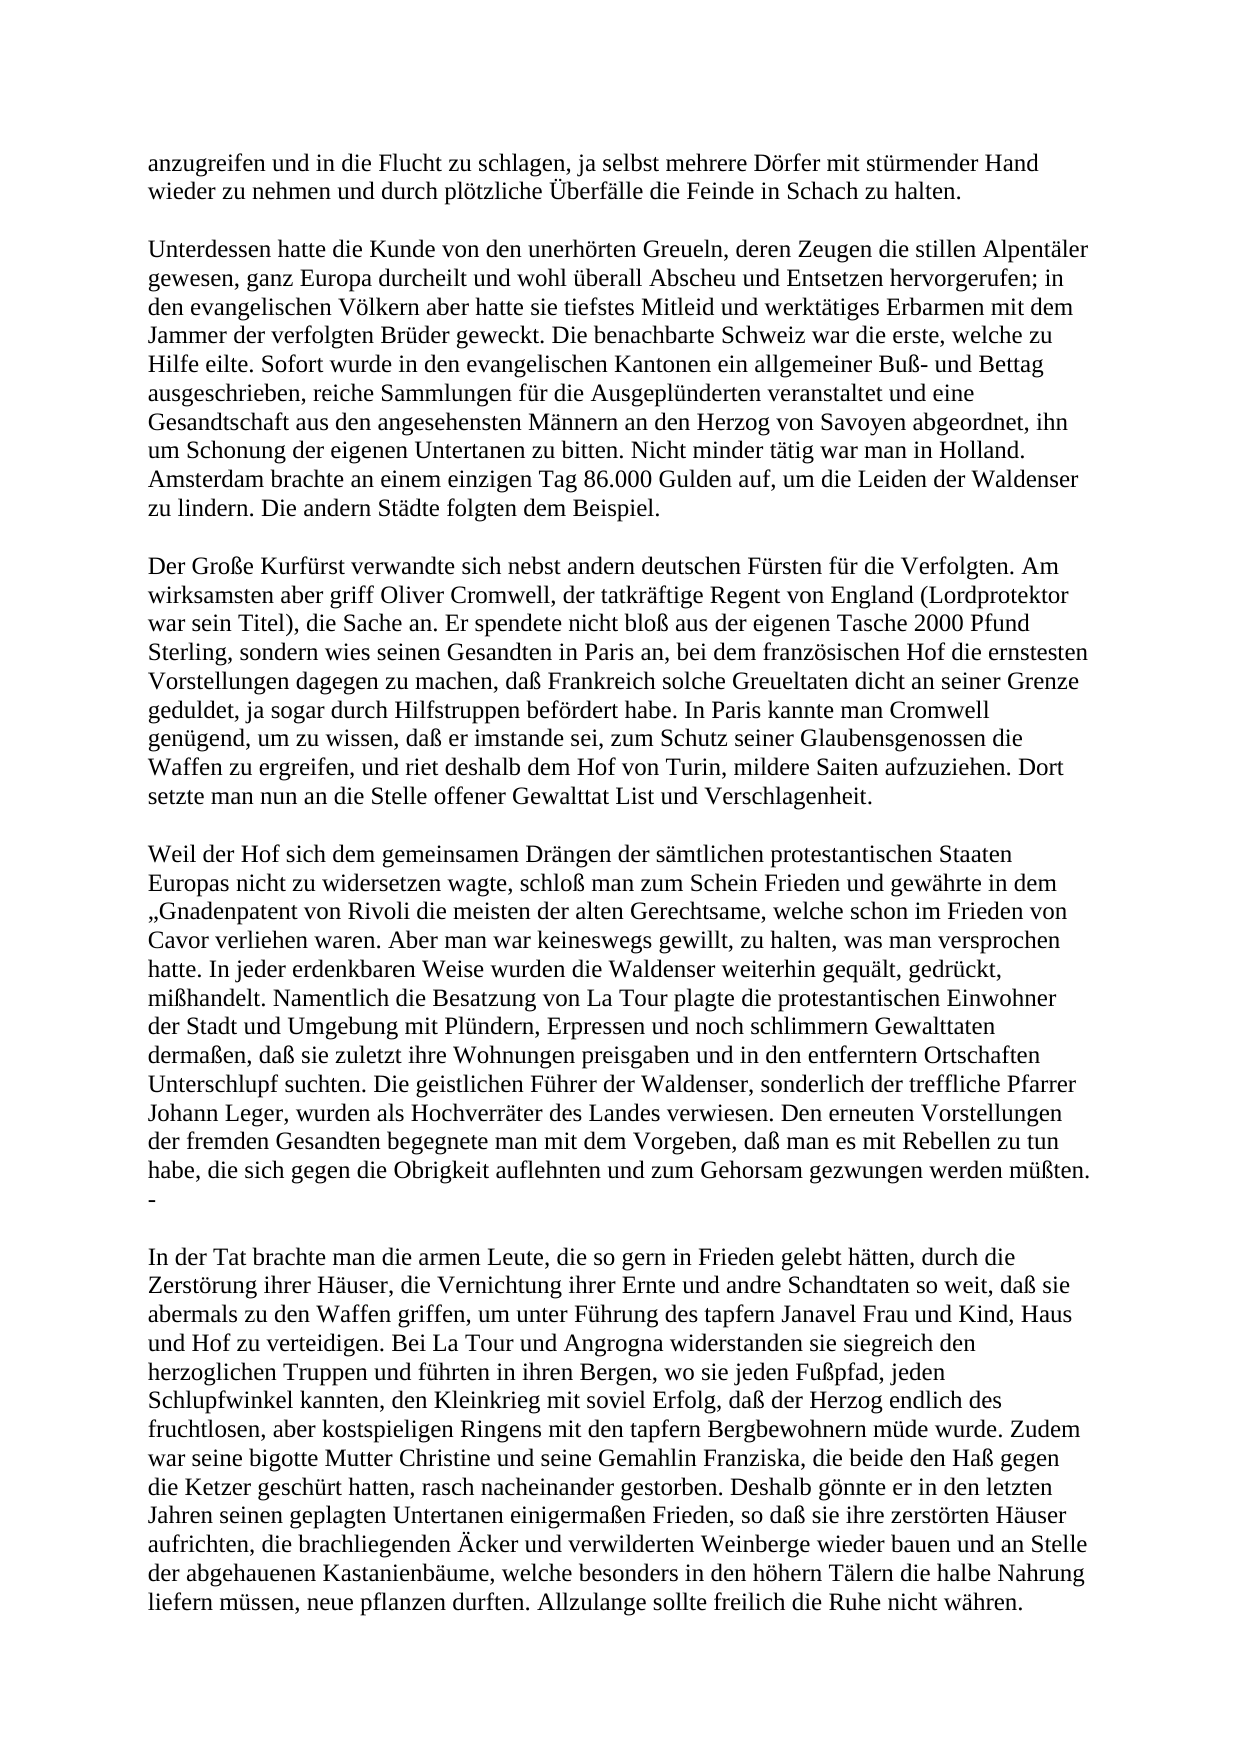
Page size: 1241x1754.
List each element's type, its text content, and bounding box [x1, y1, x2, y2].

text In der Tat brachte man die armen Leute, die so gern in Frieden gelebt hätten, durch die Zerstörung ihrer Häuser, die Vernichtung ihrer Ernte und andre Schandtaten so weit, daß sie abermals zu den Waffen griffen, um unter Führung des tapfern Janavel Frau und Kind, Haus und Hof zu verteidigen. Bei La Tour und Angrogna widerstanden sie siegreich den herzoglichen Truppen und führten in ihren Bergen, wo sie jeden Fußpfad, jeden Schlupfwinkel kannten, den Kleinkrieg mit soviel Erfolg, daß der Herzog endlich des fruchtlosen, aber kostspieligen Ringens mit den tapfern Bergbewohnern müde wurde. Zudem war seine bigotte Mutter Christine und seine Gemahlin Franziska, die beide den Haß gegen die Ketzer geschürt hatten, rasch nacheinander gestorben. Deshalb gönnte er in den letzten Jahren seinen geplagten Untertanen einigermaßen Frieden, so daß sie ihre zerstörten Häuser aufrichten, die brachliegenden Äcker und verwilderten Weinberge wieder bauen und an Stelle der abgehauenen Kastanienbäume, welche besonders in den höhern Tälern die halbe Nahrung liefern müssen, neue pflanzen durften. Allzulange sollte freilich die Ruhe nicht währen. [148, 1242, 1093, 1616]
text Weil der Hof sich dem gemeinsamen Drängen der sämtlichen protestantischen Staaten Europas nicht zu widersetzen wagte, schloß man zum Schein Frieden und gewährte in dem „Gnadenpatent von Rivoli die meisten der alten Gerechtsame, welche schon im Frieden von Cavor verliehen waren. Aber man war keineswegs gewillt, zu halten, was man versprochen hatte. In jeder erdenkbaren Weise wurden die Waldenser weiterhin gequält, gedrückt, mißhandelt. Namentlich die Besatzung von La Tour plagte die protestantischen Einwohner der Stadt und Umgebung mit Plündern, Erpressen und noch schlimmern Gewalttaten dermaßen, daß sie zuletzt ihre Wohnungen preisgaben und in den entferntern Ortschaften Unterschlupf suchten. Die geistlichen Führer der Waldenser, sonderlich der treffliche Pfarrer Johann Leger, wurden als Hochverräter des Landes verwiesen. Den erneuten Vorstellungen der fremden Gesandten begegnete man mit dem Vorgeben, daß man es mit Rebellen zu tun habe, die sich gegen die Obrigkeit auflehnten und zum Gehorsam gezwungen werden müßten. - [148, 839, 1093, 1213]
text Unterdessen hatte die Kunde von den unerhörten Greueln, deren Zeugen die stillen Alpentäler gewesen, ganz Europa durcheilt und wohl überall Abscheu und Entsetzen hervorgerufen; in den evangelischen Völkern aber hatte sie tiefstes Mitleid und werktätiges Erbarmen mit dem Jammer der verfolgten Brüder geweckt. Die benachbarte Schweiz war die erste, welche zu Hilfe eilte. Sofort wurde in den evangelischen Kantonen ein allgemeiner Buß- und Bettag ausgeschrieben, reiche Sammlungen für die Ausgeplünderten veranstaltet und eine Gesandtschaft aus den angesehensten Männern an den Herzog von Savoyen abgeordnet, ihn um Schonung der eigenen Untertanen zu bitten. Nicht minder tätig war man in Holland. Amsterdam brachte an einem einzigen Tag 86.000 Gulden auf, um die Leiden der Waldenser zu lindern. Die andern Städte folgten dem Beispiel. [148, 234, 1093, 522]
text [148, 148, 1093, 205]
text Der Große Kurfürst verwandte sich nebst andern deutschen Fürsten für die Verfolgten. Am wirksamsten aber griff Oliver Cromwell, der tatkräftige Regent von England (Lordprotektor war sein Titel), die Sache an. Er spendete nicht bloß aus der eigenen Tasche 2000 Pfund Sterling, sondern wies seinen Gesandten in Paris an, bei dem französischen Hof die ernstesten Vorstellungen dagegen zu machen, daß Frankreich solche Greueltaten dicht an seiner Grenze geduldet, ja sogar durch Hilfstruppen befördert habe. In Paris kannte man Cromwell genügend, um zu wissen, daß er imstande sei, zum Schutz seiner Glaubensgenossen die Waffen zu ergreifen, und riet deshalb dem Hof von Turin, mildere Saiten aufzuziehen. Dort setzte man nun an die Stelle offener Gewalttat List und Verschlagenheit. [148, 551, 1093, 810]
